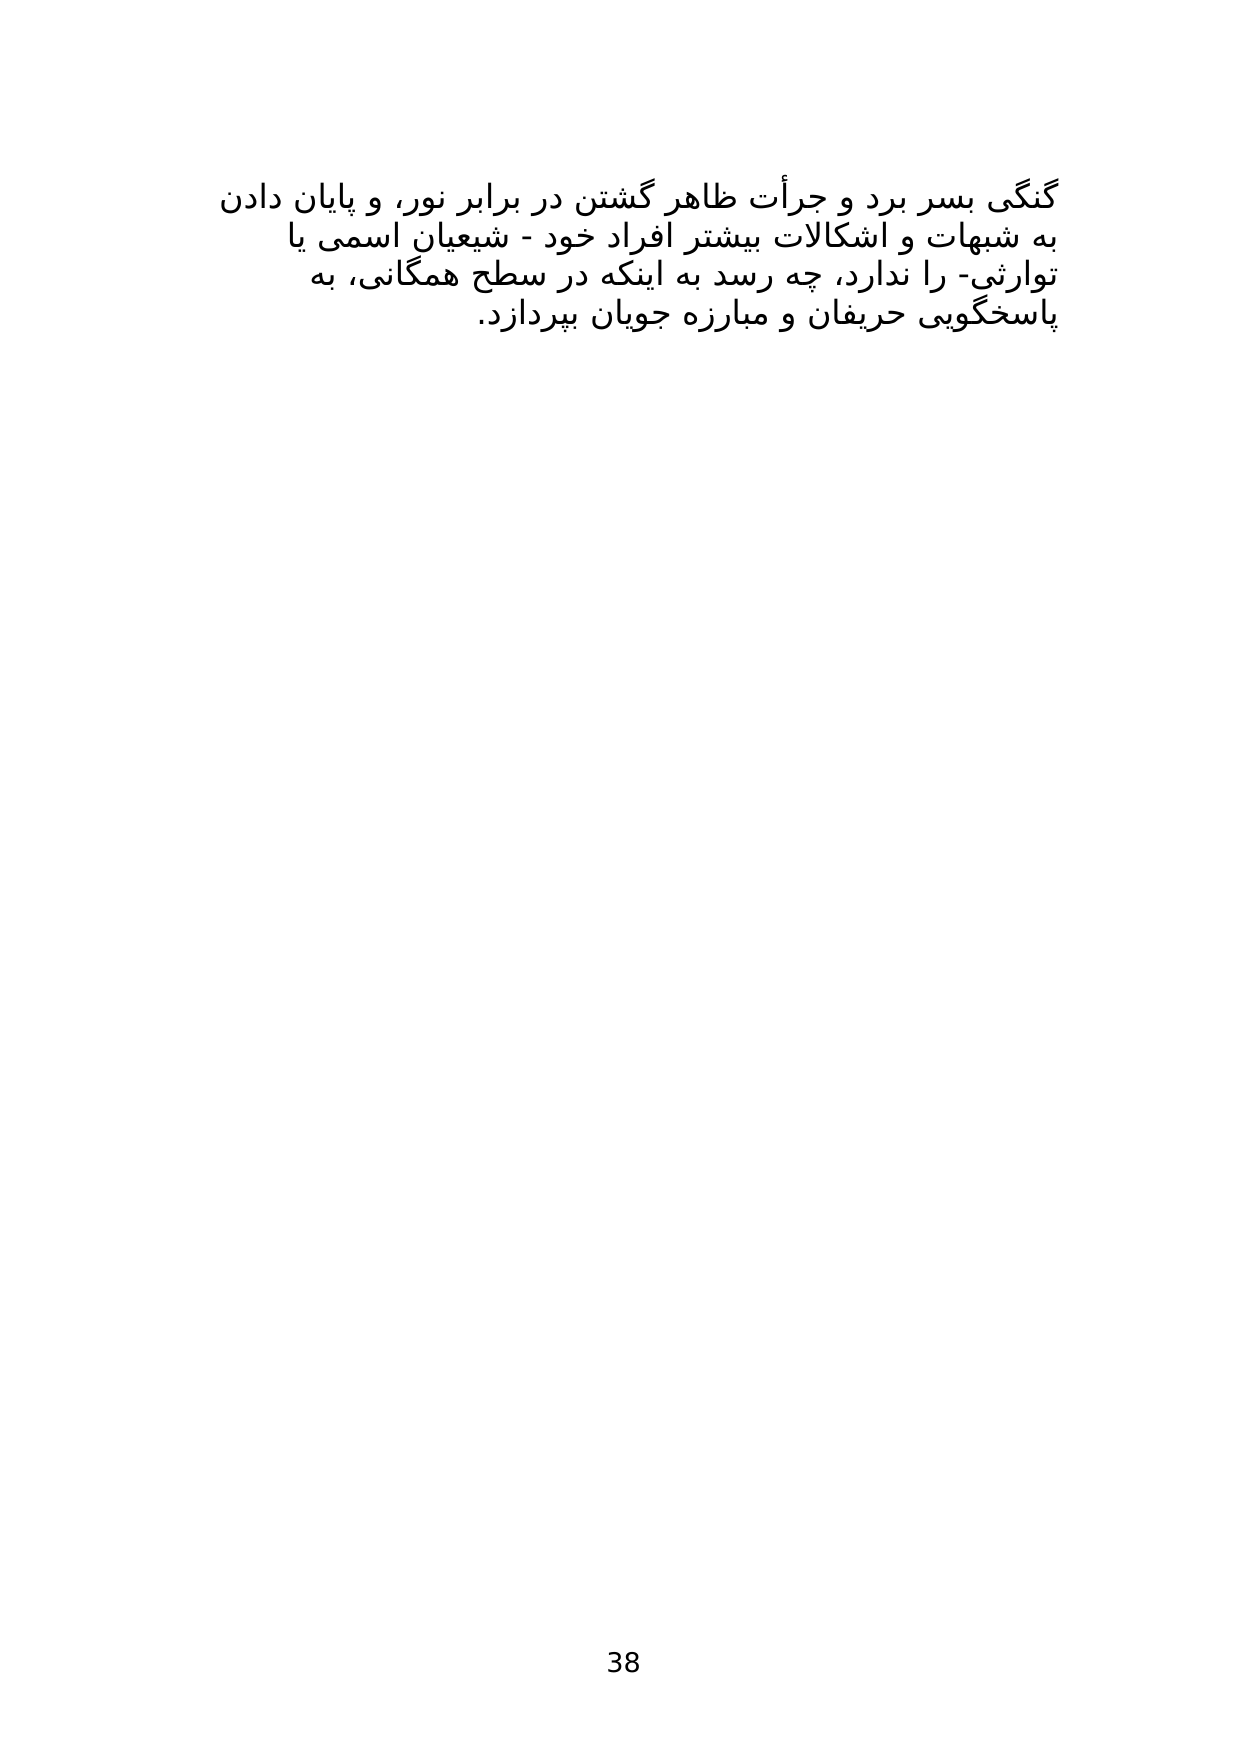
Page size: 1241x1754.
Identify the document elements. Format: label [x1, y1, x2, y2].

text [187, 177, 1059, 333]
